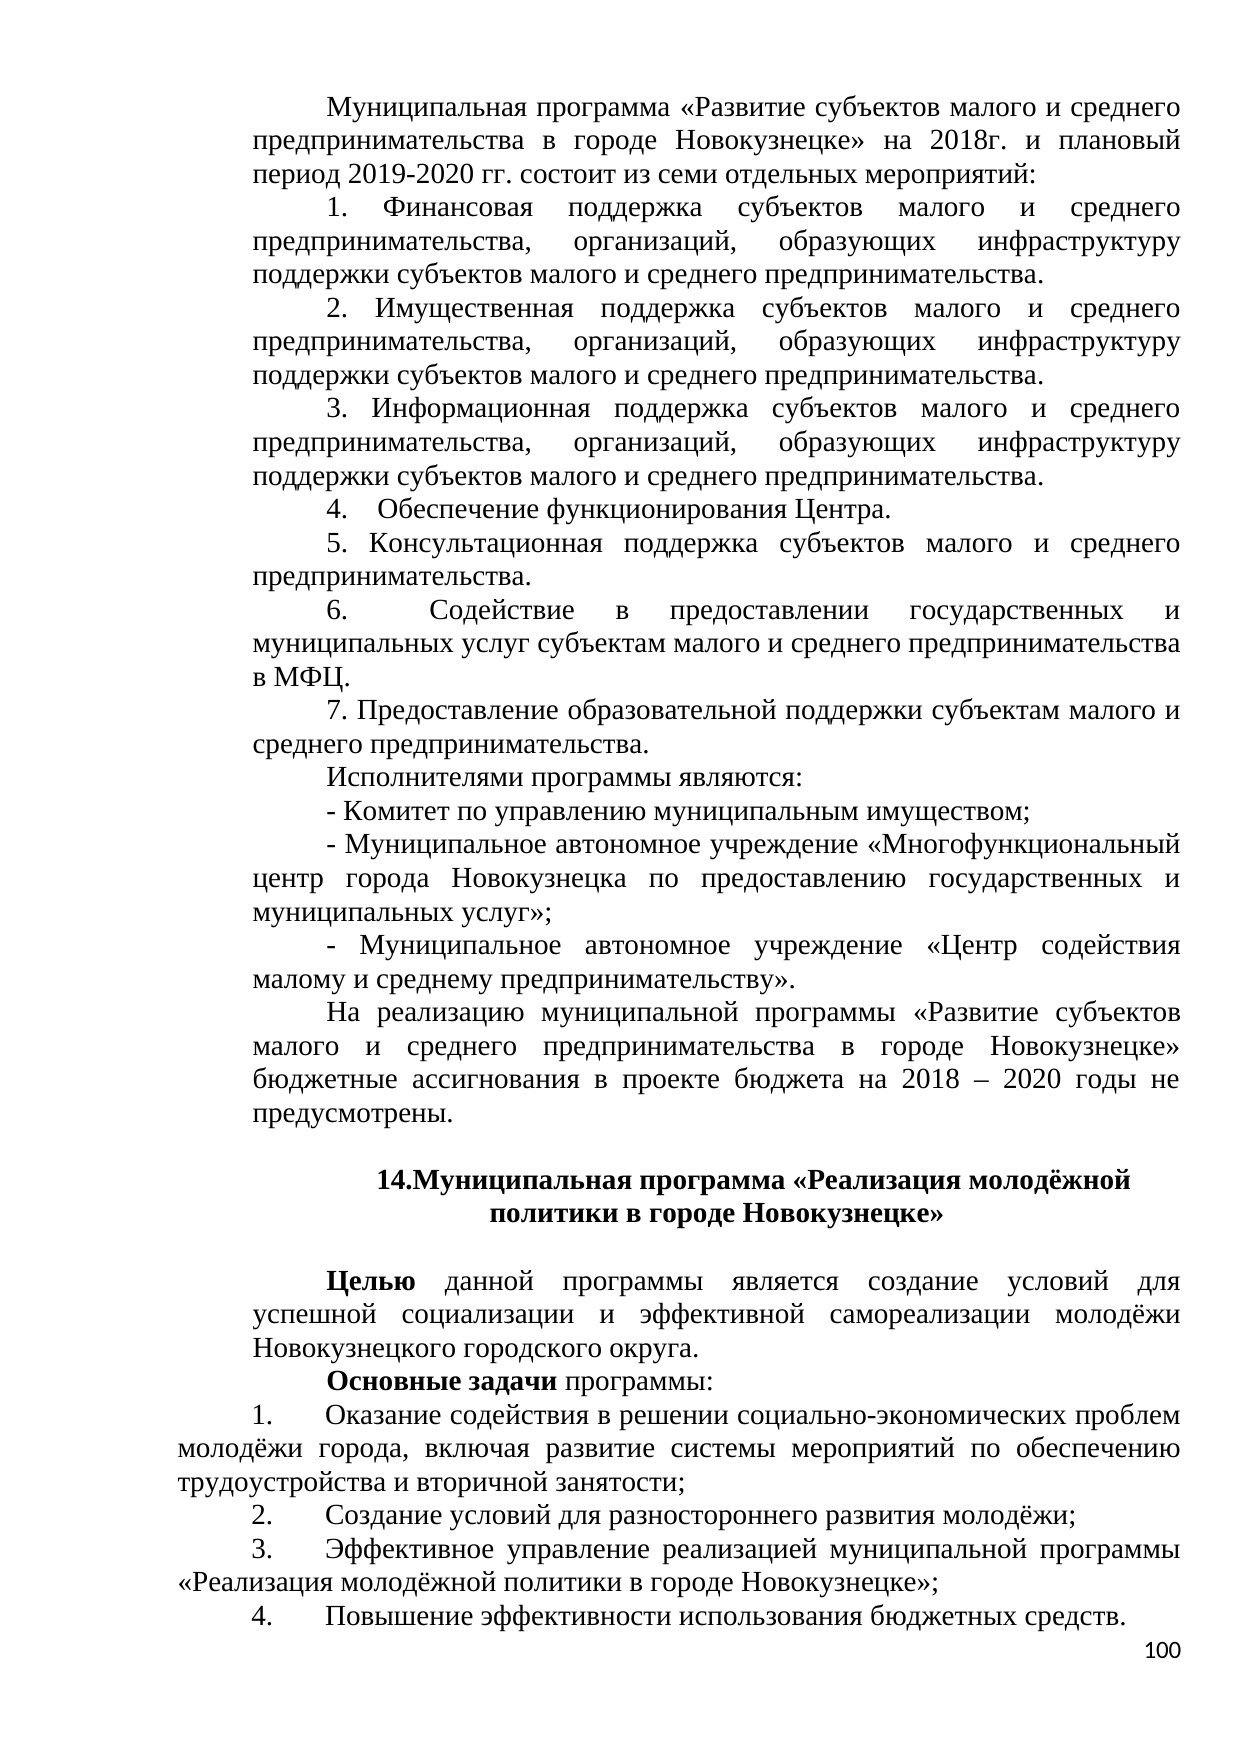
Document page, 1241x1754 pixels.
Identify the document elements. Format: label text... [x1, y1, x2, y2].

text Муниципальная программа «Развитие субъектов малого и среднего предпринимательства в городе Новокузнецке» на 2018г. и плановый период 2019-2020 гг. состоит из семи отдельных мероприятий: [252, 89, 1181, 189]
text 1. Финансовая поддержка субъектов малого и среднего предпринимательства, организаций, образующих инфраструктуру поддержки субъектов малого и среднего предпринимательства. [252, 189, 1181, 290]
text 6. Содействие в предоставлении государственных и муниципальных услуг субъектам малого и среднего предпринимательства в МФЦ. [252, 592, 1181, 692]
text 2. Имущественная поддержка субъектов малого и среднего предпринимательства, организаций, образующих инфраструктуру поддержки субъектов малого и среднего предпринимательства. [252, 290, 1181, 391]
text - Комитет по управлению муниципальным имуществом; [252, 793, 1181, 827]
text 14.Муниципальная программа «Реализация молодёжной политики в городе Новокузнецке» [252, 1162, 1181, 1229]
text На реализацию муниципальной программы «Развитие субъектов малого и среднего предпринимательства в городе Новокузнецке» бюджетные ассигнования в проекте бюджета на 2018 – 2020 годы не предусмотрены. [252, 994, 1181, 1128]
text - Муниципальное автономное учреждение «Центр содействия малому и среднему предпринимательству». [252, 927, 1181, 994]
text 5. Консультационная поддержка субъектов малого и среднего предпринимательства. [252, 525, 1181, 592]
text 4. Обеспечение функционирования Центра. [252, 491, 1181, 525]
text 3. Информационная поддержка субъектов малого и среднего предпринимательства, организаций, образующих инфраструктуру поддержки субъектов малого и среднего предпринимательства. [252, 391, 1181, 491]
list Создание условий для разностороннего развития молодёжи; [177, 1497, 1181, 1531]
list Оказание содействия в решении социально-экономических проблем молодёжи города, включая развитие системы мероприятий по обеспечению трудоустройства и вторичной занятости; [177, 1397, 1181, 1497]
text 7. Предоставление образовательной поддержки субъектам малого и среднего предпринимательства. [252, 692, 1181, 759]
text Исполнителями программы являются: [252, 759, 1181, 793]
text Целью данной программы является создание условий для успешной социализации и эффективной самореализации молодёжи Новокузнецкого городского округа. [252, 1263, 1181, 1363]
list Эффективное управление реализацией муниципальной программы «Реализация молодёжной политики в городе Новокузнецке»; [177, 1531, 1181, 1598]
text Основные задачи программы: [252, 1363, 1181, 1397]
text - Муниципальное автономное учреждение «Многофункциональный центр города Новокузнецка по предоставлению государственных и муниципальных услуг»; [252, 827, 1181, 927]
list Повышение эффективности использования бюджетных средств. [177, 1598, 1181, 1632]
